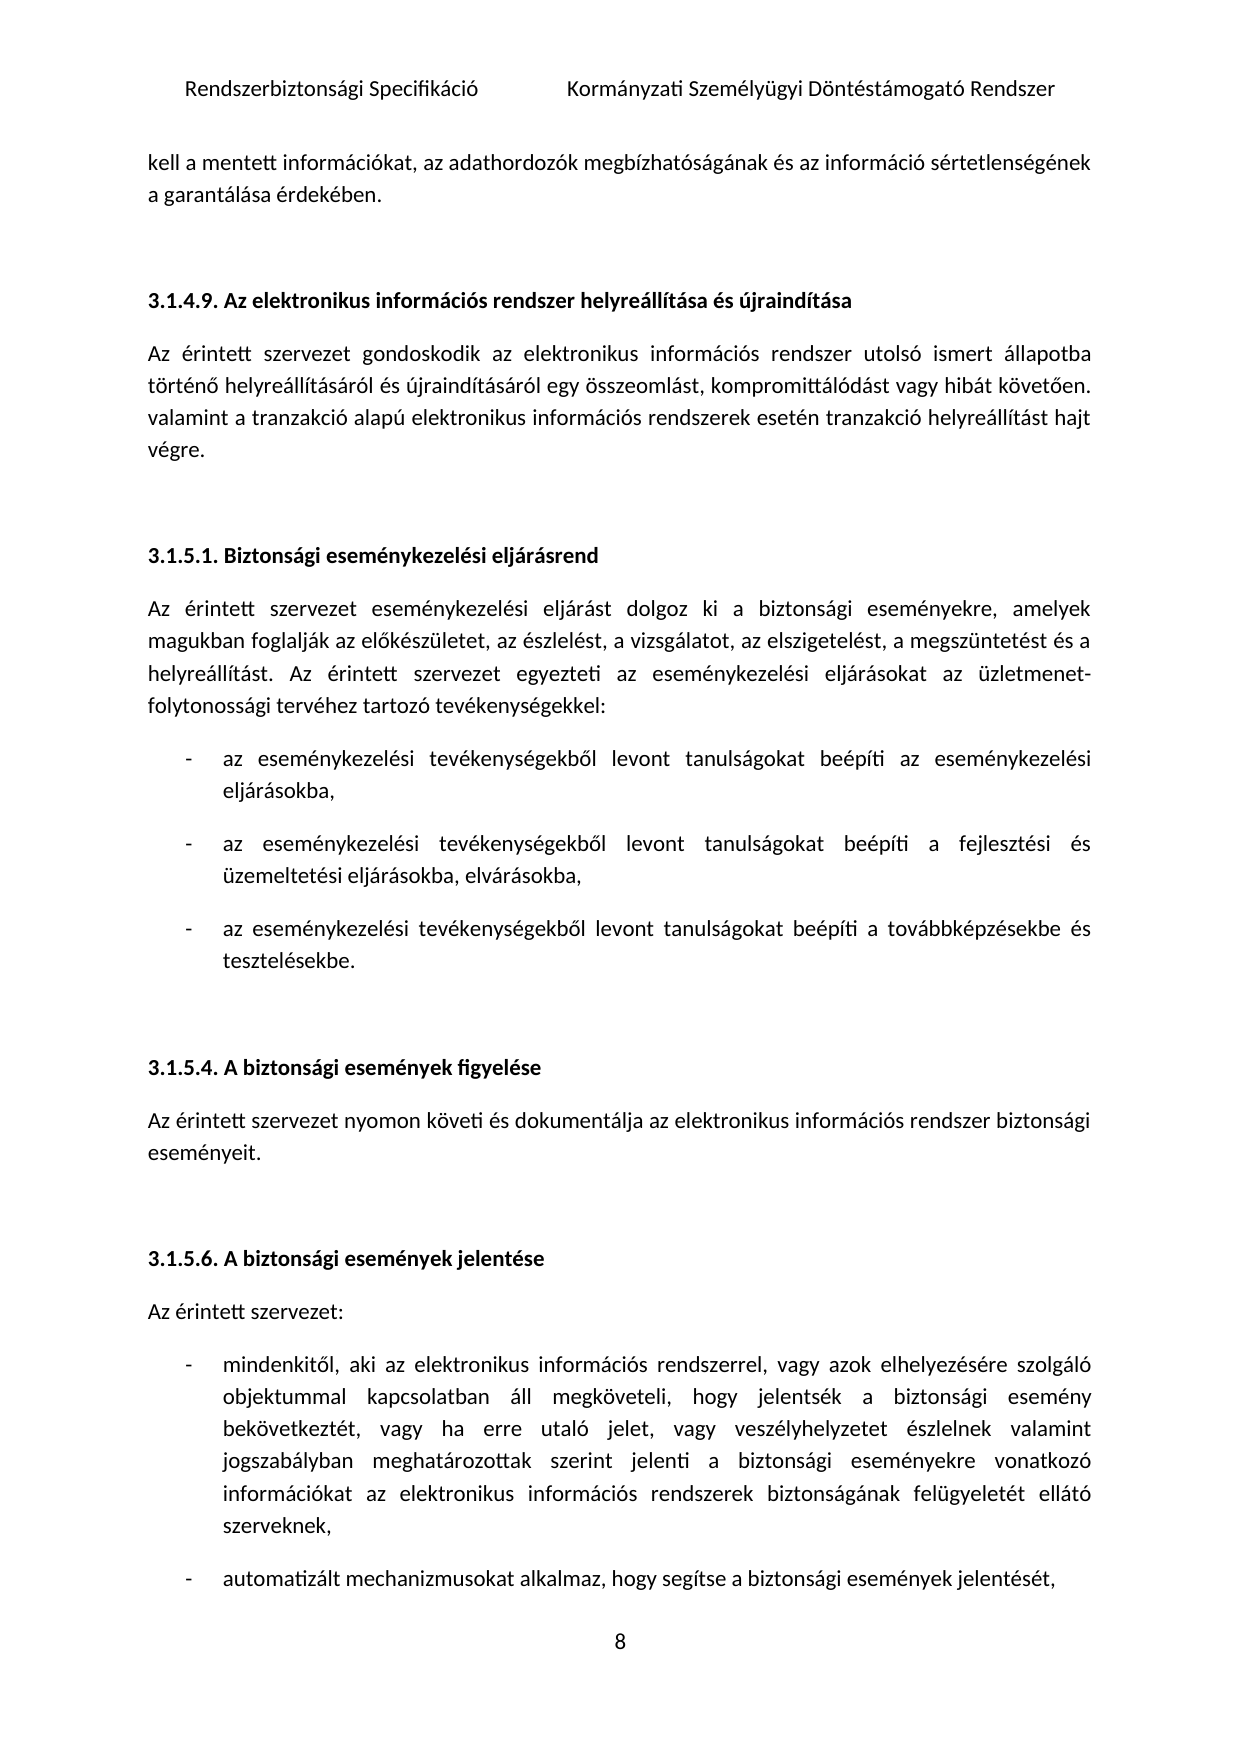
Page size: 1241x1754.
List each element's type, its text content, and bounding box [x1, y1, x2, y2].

list az eseménykezelési tevékenységekből levont tanulságokat beépíti az eseménykezelési eljárásokba, [185, 744, 1093, 804]
list az eseménykezelési tevékenységekből levont tanulságokat beépíti a továbbképzésekbe és tesztelésekbe. [185, 914, 1093, 975]
text 3.1.5.1. Biztonsági eseménykezelési eljárásrend [148, 541, 1093, 569]
text 3.1.4.9. Az elektronikus információs rendszer helyreállítása és újraindítása [148, 286, 1093, 314]
list az eseménykezelési tevékenységekből levont tanulságokat beépíti a fejlesztési és üzemeltetési eljárásokba, elvárásokba, [185, 829, 1093, 889]
text Az érintett szervezet gondoskodik az elektronikus információs rendszer utolsó ismert állapotba történő helyreállításáról és újraindításáról egy összeomlást, kompromittálódást vagy hibát követően. valamint a tranzakció alapú elektronikus információs rendszerek esetén tranzakció helyreállítást hajt végre. [148, 339, 1093, 463]
text Az érintett szervezet eseménykezelési eljárást dolgoz ki a biztonsági eseményekre, amelyek magukban foglalják az előkészületet, az észlelést, a vizsgálatot, az elszigetelést, a megszüntetést és a helyreállítást. Az érintett szervezet egyezteti az eseménykezelési eljárásokat az üzletmenet-folytonossági tervéhez tartozó tevékenységekkel: [148, 594, 1093, 719]
text 3.1.5.6. A biztonsági események jelentése [148, 1244, 1093, 1272]
text 3.1.5.4. A biztonsági események figyelése [148, 1053, 1093, 1081]
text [148, 148, 1093, 208]
list mindenkitől, aki az elektronikus információs rendszerrel, vagy azok elhelyezésére szolgáló objektummal kapcsolatban áll megköveteli, hogy jelentsék a biztonsági esemény bekövetkeztét, vagy ha erre utaló jelet, vagy veszélyhelyzetet észlelnek valamint jogszabályban meghatározottak szerint jelenti a biztonsági eseményekre vonatkozó információkat az elektronikus információs rendszerek biztonságának felügyeletét ellátó szerveknek, [185, 1350, 1093, 1539]
text Az érintett szervezet nyomon követi és dokumentálja az elektronikus információs rendszer biztonsági eseményeit. [148, 1106, 1093, 1166]
list automatizált mechanizmusokat alkalmaz, hogy segítse a biztonsági események jelentését, [185, 1564, 1093, 1592]
text Az érintett szervezet: [148, 1297, 1093, 1325]
